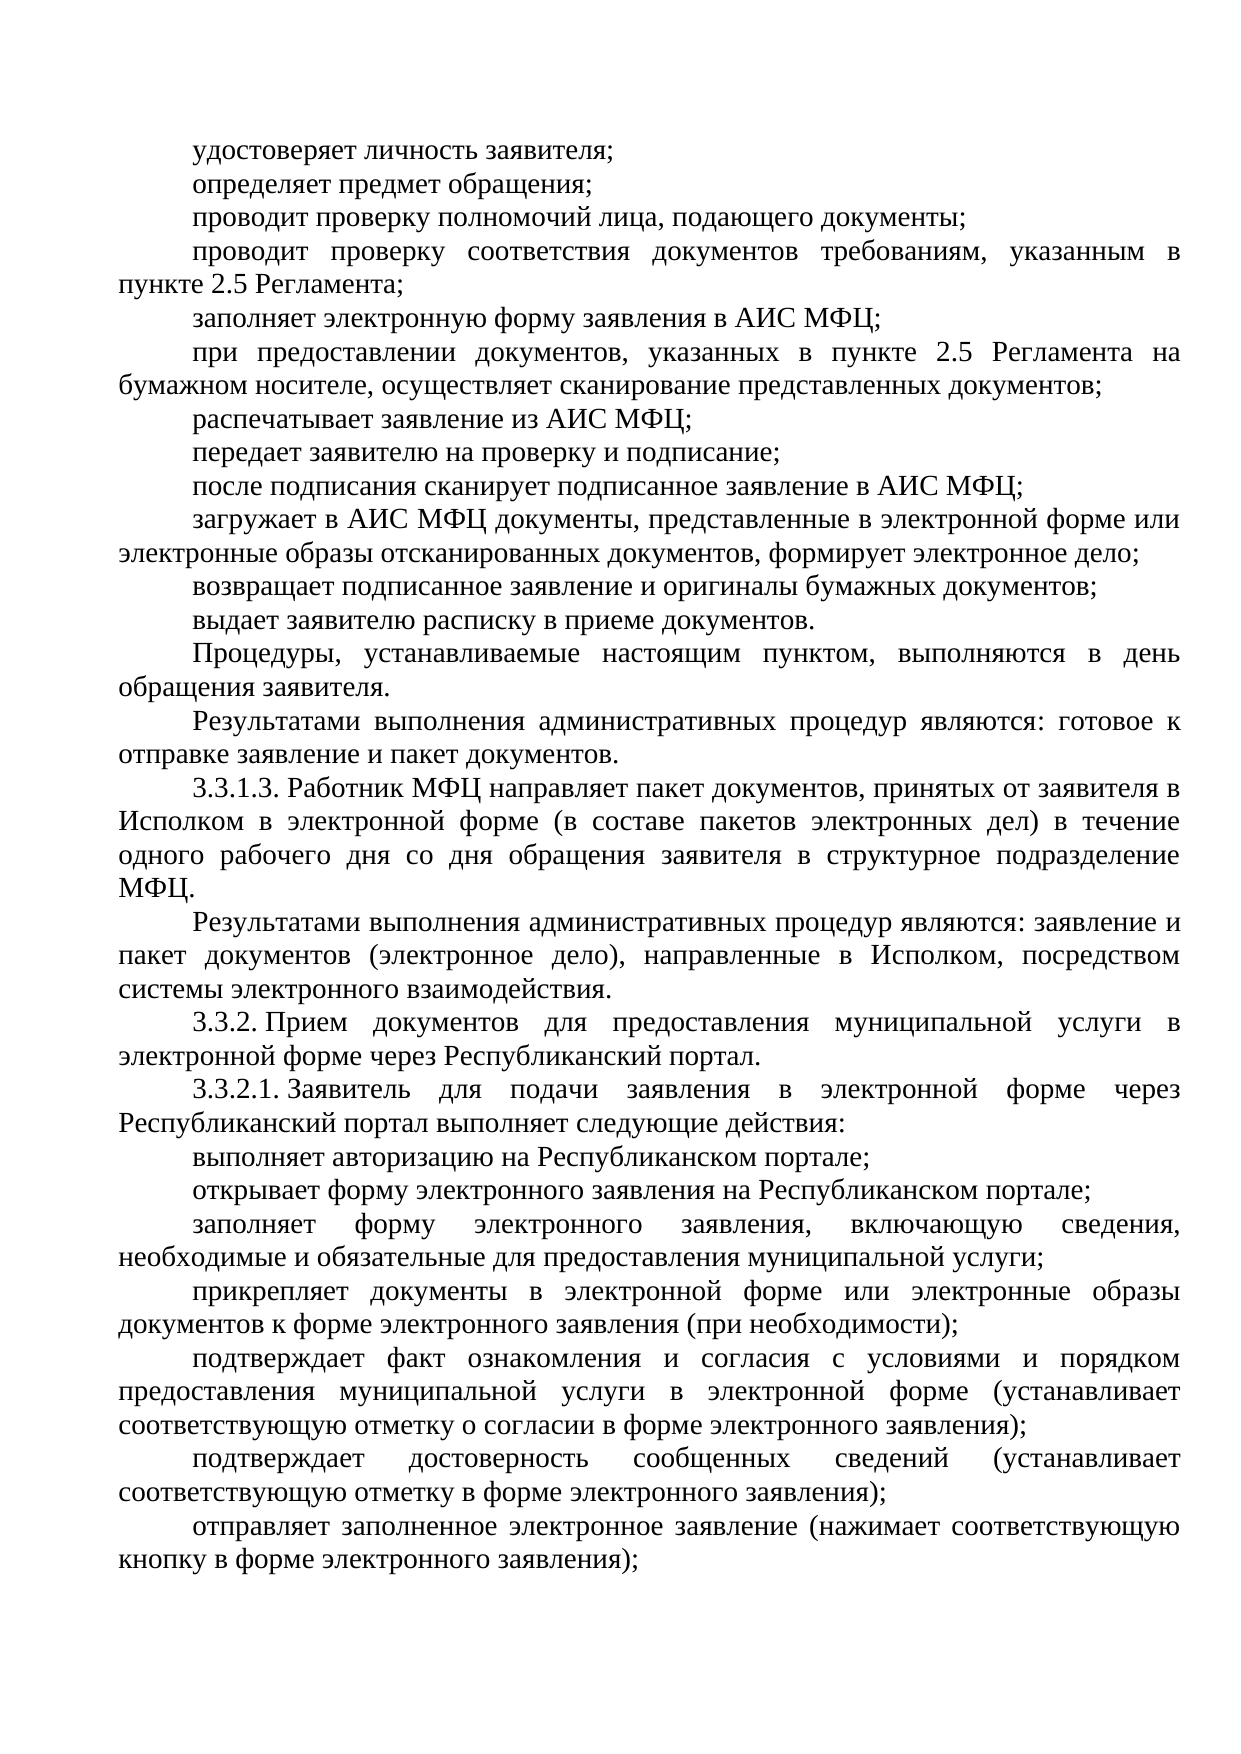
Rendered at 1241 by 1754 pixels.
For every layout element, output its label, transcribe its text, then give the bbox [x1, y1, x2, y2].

text удостоверяет личность заявителя; [118, 132, 1181, 166]
text прикрепляет документы в электронной форме или электронные образы документов к форме электронного заявления (при необходимости); [118, 1273, 1181, 1340]
text 3.3.2. Прием документов для предоставления муниципальной услуги в электронной форме через Республиканский портал. [118, 1004, 1181, 1072]
text открывает форму электронного заявления на Республиканском портале; [118, 1172, 1181, 1206]
text 3.3.2.1. Заявитель для подачи заявления в электронной форме через Республиканский портал выполняет следующие действия: [118, 1072, 1181, 1139]
text Результатами выполнения административных процедур являются: готовое к отправке заявление и пакет документов. [118, 703, 1181, 770]
text выдает заявителю расписку в приеме документов. [118, 602, 1181, 636]
text отправляет заполненное электронное заявление (нажимает соответствующую кнопку в форме электронного заявления); [118, 1508, 1181, 1575]
text распечатывает заявление из АИС МФЦ; [118, 401, 1181, 434]
text подтверждает факт ознакомления и согласия с условиями и порядком предоставления муниципальной услуги в электронной форме (устанавливает соответствующую отметку о согласии в форме электронного заявления); [118, 1340, 1181, 1441]
text проводит проверку соответствия документов требованиям, указанным в пункте 2.5 Регламента; [118, 233, 1181, 300]
text заполняет электронную форму заявления в АИС МФЦ; [118, 300, 1181, 334]
text передает заявителю на проверку и подписание; [118, 434, 1181, 468]
text Результатами выполнения административных процедур являются: заявление и пакет документов (электронное дело), направленные в Исполком, посредством системы электронного взаимодействия. [118, 904, 1181, 1004]
text Процедуры, устанавливаемые настоящим пунктом, выполняются в день обращения заявителя. [118, 636, 1181, 703]
text после подписания сканирует подписанное заявление в АИС МФЦ; [118, 468, 1181, 501]
text 3.3.1.3. Работник МФЦ направляет пакет документов, принятых от заявителя в Исполком в электронной форме (в составе пакетов электронных дел) в течение одного рабочего дня со дня обращения заявителя в структурное подразделение МФЦ. [118, 770, 1181, 904]
text подтверждает достоверность сообщенных сведений (устанавливает соответствующую отметку в форме электронного заявления); [118, 1441, 1181, 1508]
text определяет предмет обращения; [118, 166, 1181, 199]
text выполняет авторизацию на Республиканском портале; [118, 1139, 1181, 1172]
text заполняет форму электронного заявления, включающую сведения, необходимые и обязательные для предоставления муниципальной услуги; [118, 1206, 1181, 1273]
text возвращает подписанное заявление и оригиналы бумажных документов; [118, 568, 1181, 602]
text проводит проверку полномочий лица, подающего документы; [118, 199, 1181, 233]
text при предоставлении документов, указанных в пункте 2.5 Регламента на бумажном носителе, осуществляет сканирование представленных документов; [118, 334, 1181, 401]
text загружает в АИС МФЦ документы, представленные в электронной форме или электронные образы отсканированных документов, формирует электронное дело; [118, 501, 1181, 568]
